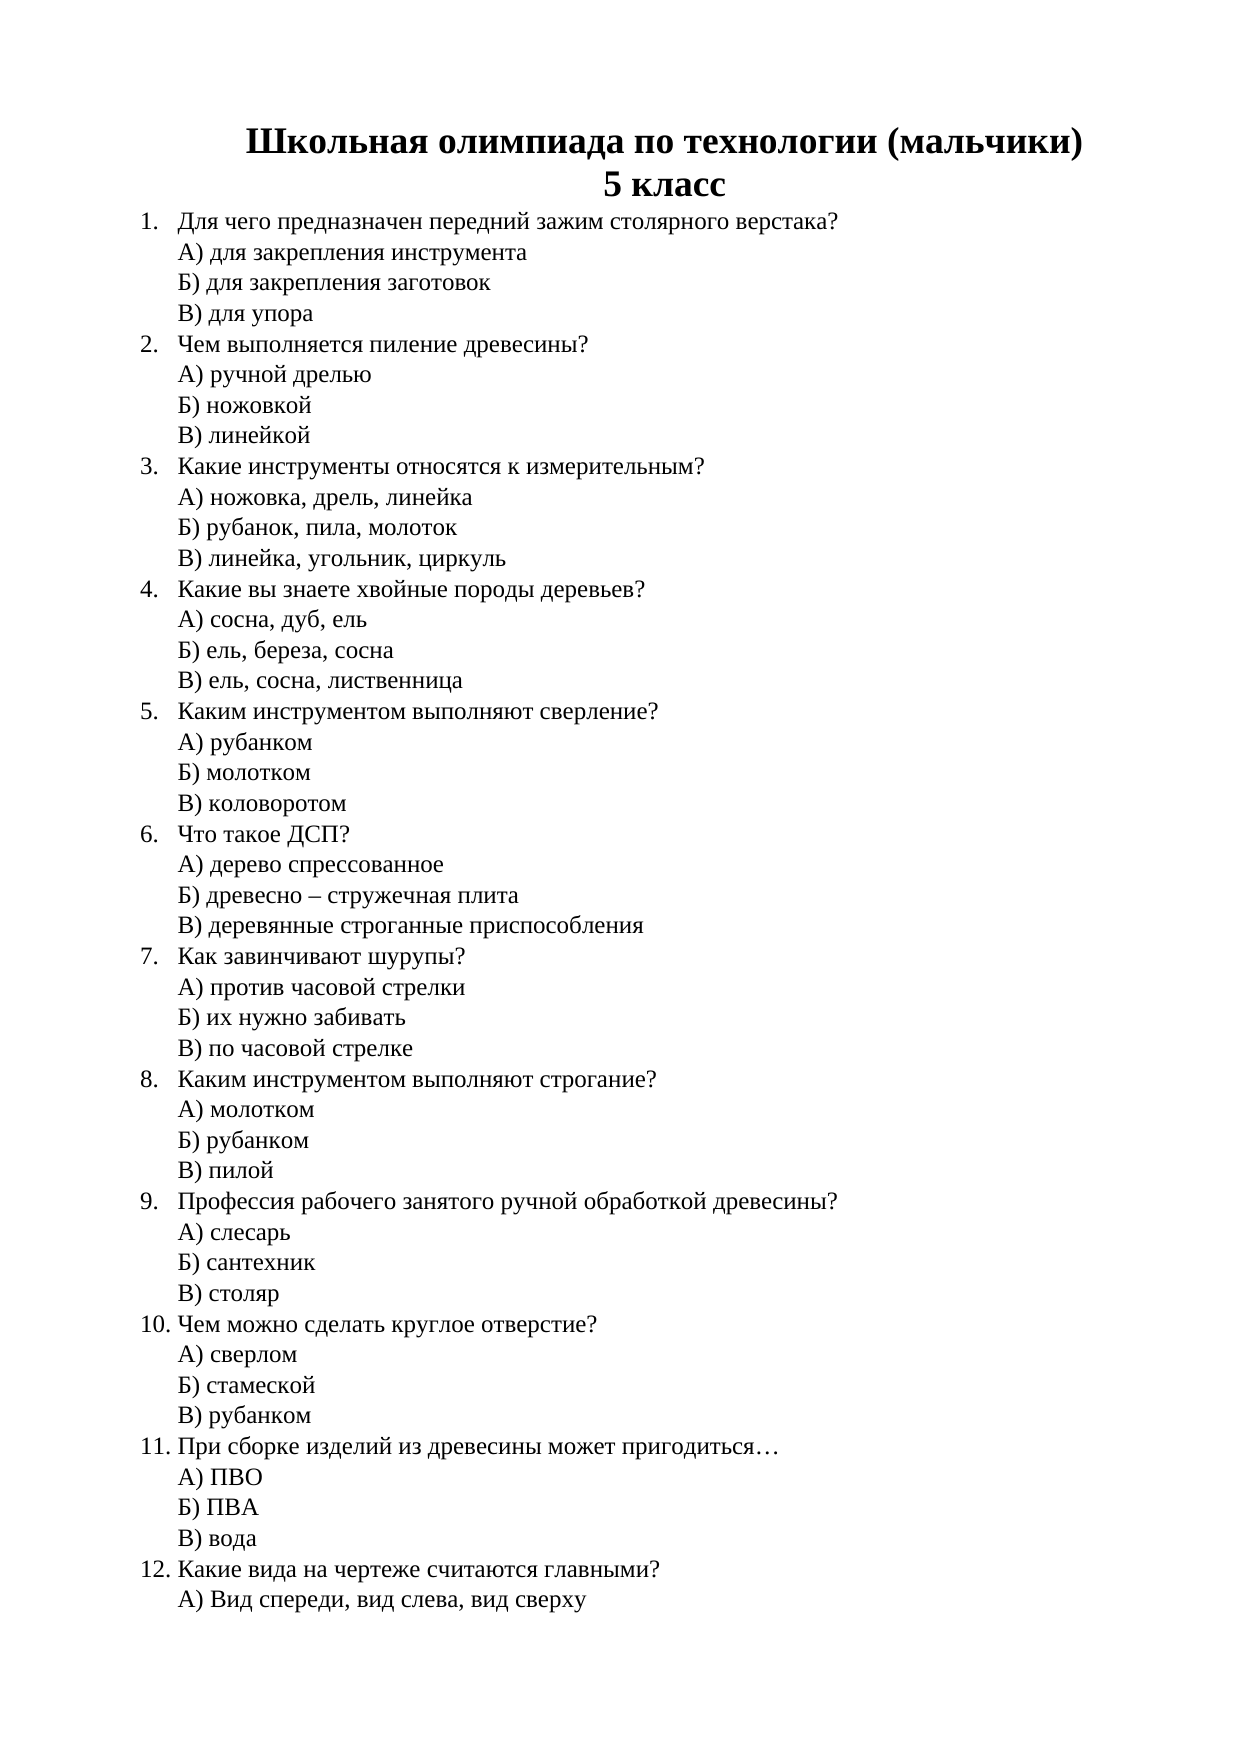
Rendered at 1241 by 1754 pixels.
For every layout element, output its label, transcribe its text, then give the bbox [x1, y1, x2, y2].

text А) молотком [177, 1092, 1152, 1123]
list Какие вида на чертеже считаются главными? [140, 1552, 1152, 1582]
text В) столяр [177, 1276, 1152, 1307]
text Б) рубанок, пила, молоток [177, 511, 1152, 541]
list Какие инструменты относятся к измерительным? [140, 449, 1152, 480]
text А) ножовка, дрель, линейка [177, 480, 1152, 511]
list Каким инструментом выполняют строгание? [140, 1062, 1152, 1092]
text А) сосна, дуб, ель [177, 602, 1152, 633]
text Б) ПВА [177, 1491, 1152, 1521]
text А) против часовой стрелки [177, 970, 1152, 1001]
text Б) древесно – стружечная плита [177, 878, 1152, 909]
text А) сверлом [177, 1337, 1152, 1368]
text В) рубанком [177, 1399, 1152, 1429]
text А) слесарь [177, 1215, 1152, 1246]
text В) коловоротом [177, 786, 1152, 817]
text А) дерево спрессованное [177, 847, 1152, 878]
list Каким инструментом выполняют сверление? [140, 694, 1152, 725]
text Б) молотком [177, 756, 1152, 786]
list Профессия рабочего занятого ручной обработкой древесины? [140, 1184, 1152, 1215]
text В) для упора [177, 296, 1152, 327]
text В) пилой [177, 1154, 1152, 1184]
text Б) рубанком [177, 1123, 1152, 1154]
text А) ПВО [177, 1460, 1152, 1491]
list Чем можно сделать круглое отверстие? [140, 1307, 1152, 1337]
text В) по часовой стрелке [177, 1031, 1152, 1062]
text В) линейка, угольник, циркуль [177, 541, 1152, 572]
text Б) стамеской [177, 1368, 1152, 1399]
list Что такое ДСП? [140, 817, 1152, 847]
text 5 класс [177, 161, 1152, 204]
list Какие вы знаете хвойные породы деревьев? [140, 572, 1152, 602]
text В) линейкой [177, 419, 1152, 449]
text В) деревянные строганные приспособления [177, 909, 1152, 939]
text Б) их нужно забивать [177, 1001, 1152, 1031]
text В) ель, сосна, лиственница [177, 664, 1152, 694]
text А) Вид спереди, вид слева, вид сверху [177, 1582, 1152, 1613]
list Как завинчивают шурупы? [140, 939, 1152, 970]
text А) для закрепления инструмента [177, 235, 1152, 266]
text Б) сантехник [177, 1246, 1152, 1276]
text В) вода [177, 1521, 1152, 1552]
text Б) ножовкой [177, 388, 1152, 419]
text Школьная олимпиада по технологии (мальчики) [177, 118, 1152, 161]
text Б) для закрепления заготовок [177, 266, 1152, 296]
text Б) ель, береза, сосна [177, 633, 1152, 664]
text А) рубанком [177, 725, 1152, 756]
text А) ручной дрелью [177, 357, 1152, 388]
list Для чего предназначен передний зажим столярного верстака? [140, 204, 1152, 235]
list При сборке изделий из древесины может пригодиться… [140, 1429, 1152, 1460]
list Чем выполняется пиление древесины? [140, 327, 1152, 357]
